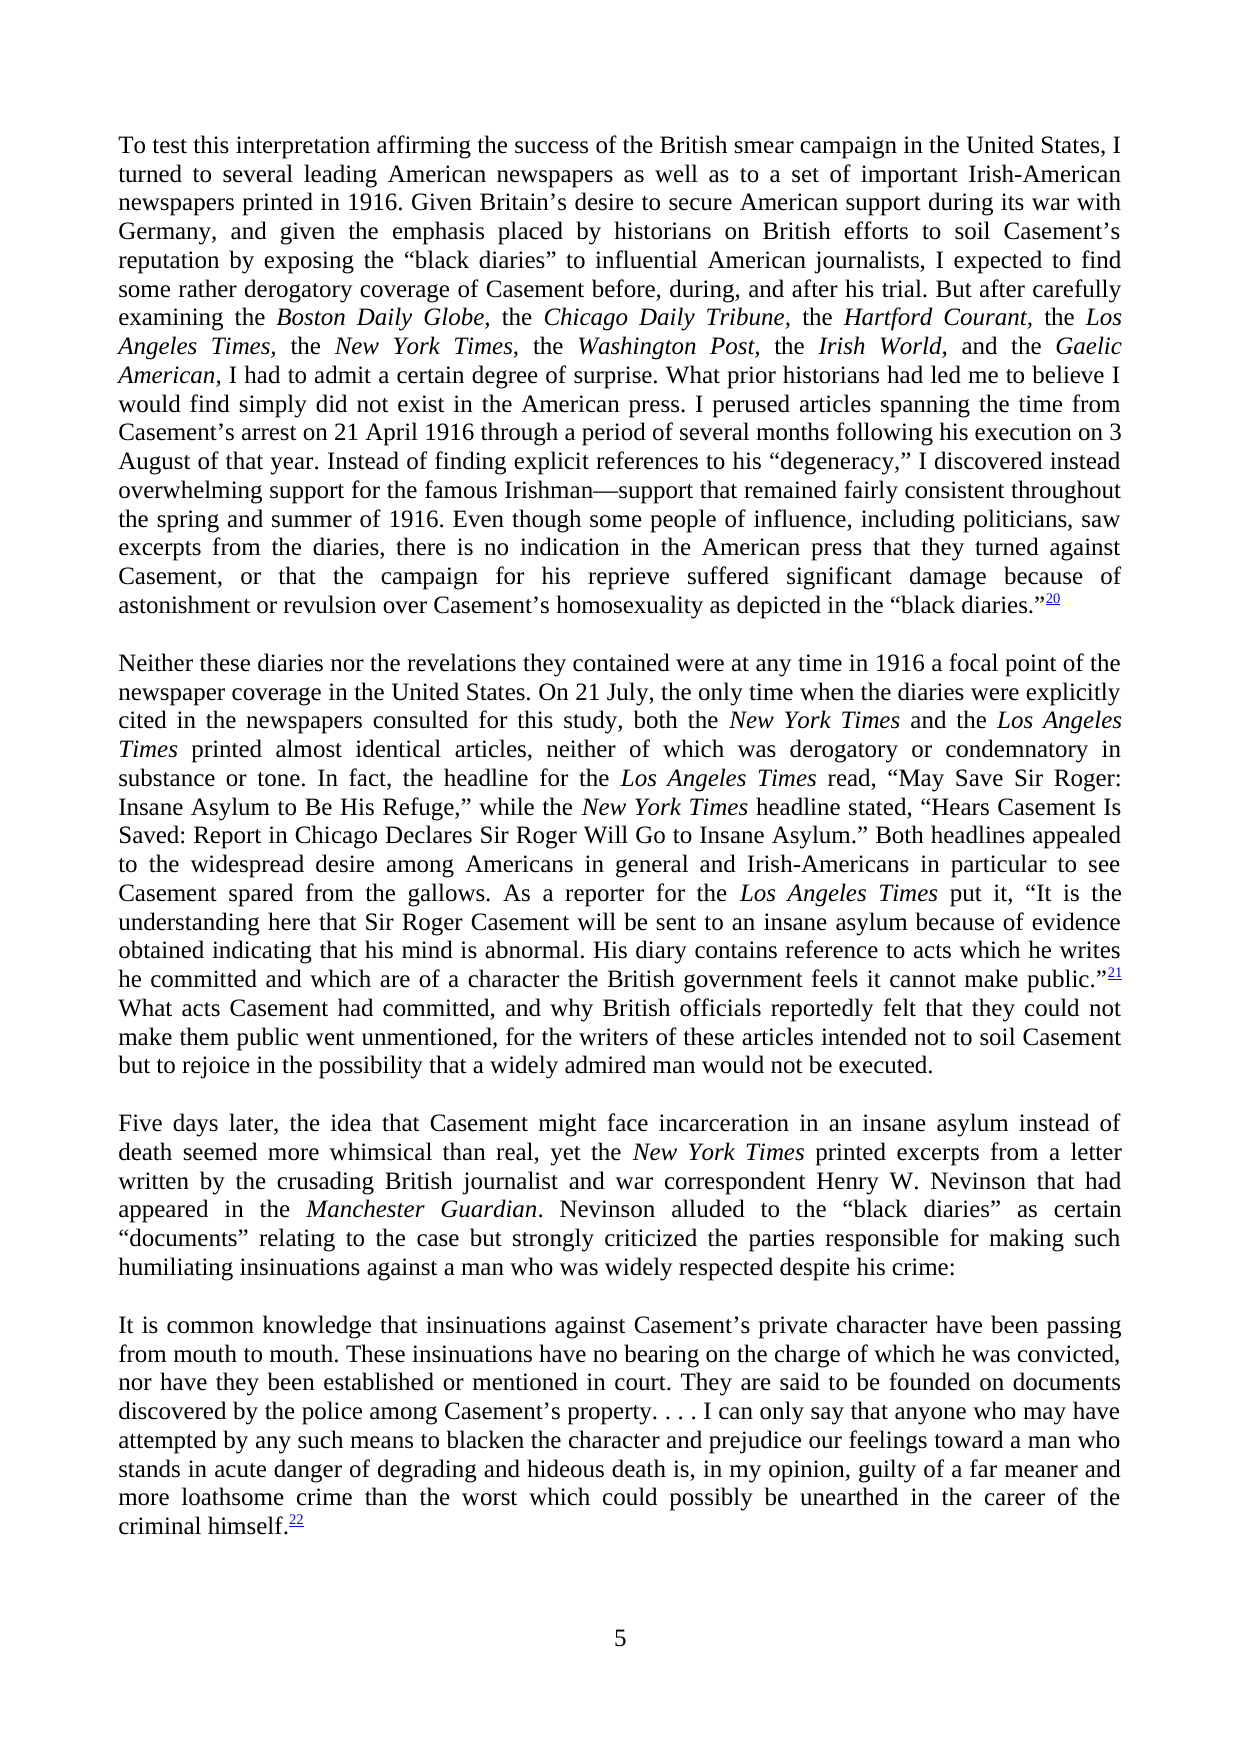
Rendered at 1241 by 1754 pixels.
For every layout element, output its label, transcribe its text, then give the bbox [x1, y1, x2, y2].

text Neither these diaries nor the revelations they contained were at any time in 1916 a focal point of the newspaper coverage in the United States. On 21 July, the only time when the diaries were explicitly cited in the newspapers consulted for this study, both the New York Times and the Los Angeles Times printed almost identical articles, neither of which was derogatory or condemnatory in substance or tone. In fact, the headline for the Los Angeles Times read, “May Save Sir Roger: Insane Asylum to Be His Refuge,” while the New York Times headline stated, “Hears Casement Is Saved: Report in Chicago Declares Sir Roger Will Go to Insane Asylum.” Both headlines appealed to the widespread desire among Americans in general and Irish-Americans in particular to see Casement spared from the gallows. As a reporter for the Los Angeles Times put it, “It is the understanding here that Sir Roger Casement will be sent to an insane asylum because of evidence obtained indicating that his mind is abnormal. His diary contains reference to acts which he writes he committed and which are of a character the British government feels it cannot make public.”21 What acts Casement had committed, and why British officials reportedly felt that they could not make them public went unmentioned, for the writers of these articles intended not to soil Casement but to rejoice in the possibility that a widely admired man would not be executed. [118, 648, 1122, 1079]
text Five days later, the idea that Casement might face incarceration in an insane asylum instead of death seemed more whimsical than real, yet the New York Times printed excerpts from a letter written by the crusading British journalist and war correspondent Henry W. Nevinson that had appeared in the Manchester Guardian. Nevinson alluded to the “black diaries” as certain “documents” relating to the case but strongly criticized the parties responsible for making such humiliating insinuations against a man who was widely respected despite his crime: [118, 1108, 1122, 1281]
text To test this interpretation affirming the success of the British smear campaign in the United States, I turned to several leading American newspapers as well as to a set of important Irish-American newspapers printed in 1916. Given Britain’s desire to secure American support during its war with Germany, and given the emphasis placed by historians on British efforts to soil Casement’s reputation by exposing the “black diaries” to influential American journalists, I expected to find some rather derogatory coverage of Casement before, during, and after his trial. But after carefully examining the Boston Daily Globe, the Chicago Daily Tribune, the Hartford Courant, the Los Angeles Times, the New York Times, the Washington Post, the Irish World, and the Gaelic American, I had to admit a certain degree of surprise. What prior historians had led me to believe I would find simply did not exist in the American press. I perused articles spanning the time from Casement’s arrest on 21 April 1916 through a period of several months following his execution on 3 August of that year. Instead of finding explicit references to his “degeneracy,” I discovered instead overwhelming support for the famous Irishman—support that remained fairly consistent throughout the spring and summer of 1916. Even though some people of influence, including politicians, saw excerpts from the diaries, there is no indication in the American press that they turned against Casement, or that the campaign for his reprieve suffered significant damage because of astonishment or revulsion over Casement’s homosexuality as depicted in the “black diaries.”20 [118, 130, 1122, 619]
text It is common knowledge that insinuations against Casement’s private character have been passing from mouth to mouth. These insinuations have no bearing on the charge of which he was convicted, nor have they been established or mentioned in court. They are said to be founded on documents discovered by the police among Casement’s property. . . . I can only say that anyone who may have attempted by any such means to blacken the character and prejudice our feelings toward a man who stands in acute danger of degrading and hideous death is, in my opinion, guilty of a far meaner and more loathsome crime than the worst which could possibly be unearthed in the career of the criminal himself.22 [118, 1310, 1122, 1540]
